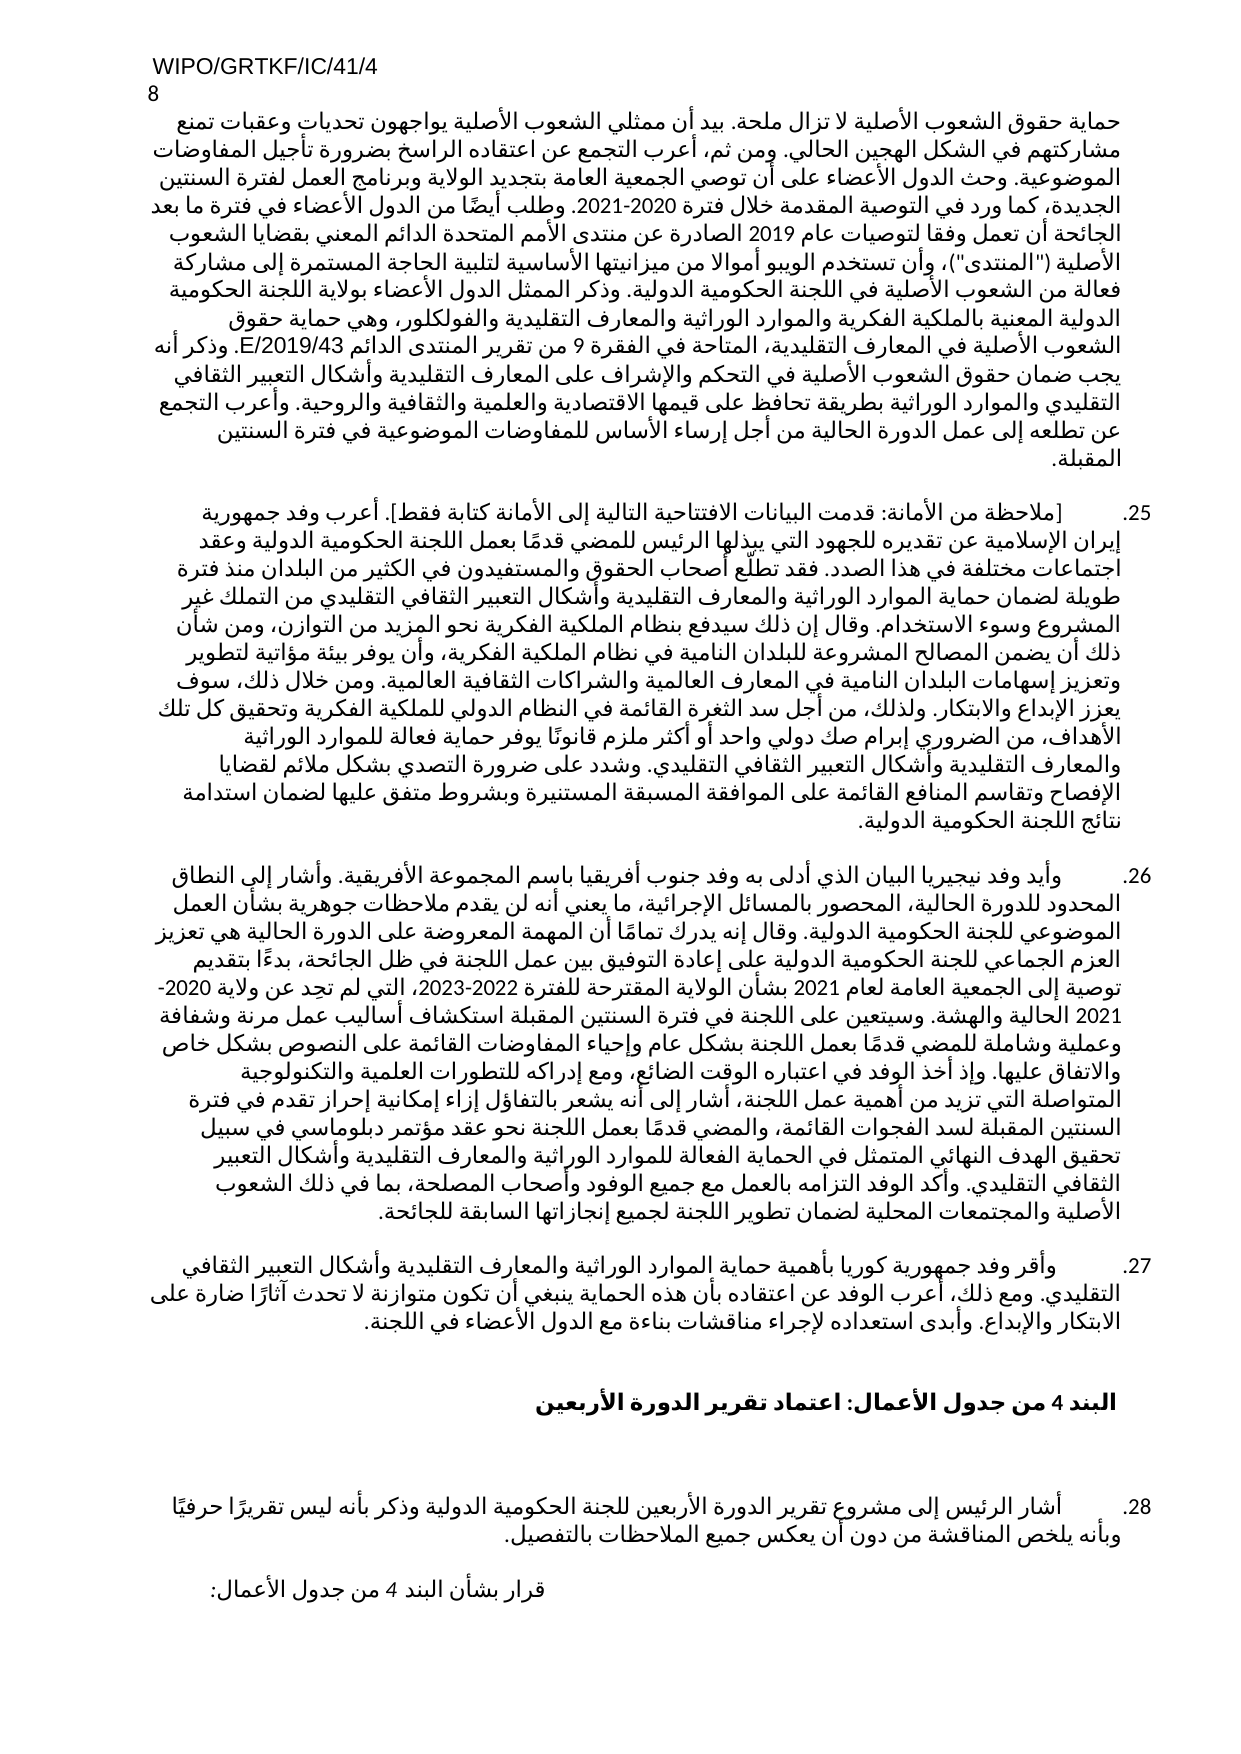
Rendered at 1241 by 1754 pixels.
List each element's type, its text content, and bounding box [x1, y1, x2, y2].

list [ملاحظة من الأمانة: قدمت البيانات الافتتاحية التالية إلى الأمانة كتابة فقط]. أعرب وفد جمهورية إيران الإسلامية عن تقديره للجهود التي يبذلها الرئيس للمضي قدمًا بعمل اللجنة الحكومية الدولية وعقد اجتماعات مختلفة في هذا الصدد. فقد تطلّع أصحاب الحقوق والمستفيدون في الكثير من البلدان منذ فترة طويلة لضمان حماية الموارد الوراثية والمعارف التقليدية وأشكال التعبير الثقافي التقليدي من التملك غير المشروع وسوء الاستخدام. وقال إن ذلك سيدفع بنظام الملكية الفكرية نحو المزيد من التوازن، ومن شأن ذلك أن يضمن المصالح المشروعة للبلدان النامية في نظام الملكية الفكرية، وأن يوفر بيئة مؤاتية لتطوير وتعزيز إسهامات البلدان النامية في المعارف العالمية والشراكات الثقافية العالمية. ومن خلال ذلك، سوف يعزز الإبداع والابتكار. ولذلك، من أجل سد الثغرة القائمة في النظام الدولي للملكية الفكرية وتحقيق كل تلك الأهداف، من الضروري إبرام صك دولي واحد أو أكثر ملزم قانونًا يوفر حماية فعالة للموارد الوراثية والمعارف التقليدية وأشكال التعبير الثقافي التقليدي. وشدد على ضرورة التصدي بشكل ملائم لقضايا الإفصاح وتقاسم المنافع القائمة على الموافقة المسبقة المستنيرة وبشروط متفق عليها لضمان استدامة نتائج اللجنة الحكومية الدولية. [148, 498, 1122, 834]
subtitle البند 4 من جدول الأعمال: اعتماد تقرير الدورة الأربعين [148, 1388, 1122, 1416]
list أشار الرئيس إلى مشروع تقرير الدورة الأربعين للجنة الحكومية الدولية وذكر بأنه ليس تقريرًا حرفيًا وبأنه يلخص المناقشة من دون أن يعكس جميع الملاحظات بالتفصيل. [148, 1492, 1122, 1548]
list وأيد وفد نيجيريا البيان الذي أدلى به وفد جنوب أفريقيا باسم المجموعة الأفريقية. وأشار إلى النطاق المحدود للدورة الحالية، المحصور بالمسائل الإجرائية، ما يعني أنه لن يقدم ملاحظات جوهرية بشأن العمل الموضوعي للجنة الحكومية الدولية. وقال إنه يدرك تمامًا أن المهمة المعروضة على الدورة الحالية هي تعزيز العزم الجماعي للجنة الحكومية الدولية على إعادة التوفيق بين عمل اللجنة في ظل الجائحة، بدءًا بتقديم توصية إلى الجمعية العامة لعام 2021 بشأن الولاية المقترحة للفترة 2022-2023، التي لم تحِد عن ولاية 2020-2021 الحالية والهشة. وسيتعين على اللجنة في فترة السنتين المقبلة استكشاف أساليب عمل مرنة وشفافة وعملية وشاملة للمضي قدمًا بعمل اللجنة بشكل عام وإحياء المفاوضات القائمة على النصوص بشكل خاص والاتفاق عليها. وإذ أخذ الوفد في اعتباره الوقت الضائع، ومع إدراكه للتطورات العلمية والتكنولوجية المتواصلة التي تزيد من أهمية عمل اللجنة، أشار إلى أنه يشعر بالتفاؤل إزاء إمكانية إحراز تقدم في فترة السنتين المقبلة لسد الفجوات القائمة، والمضي قدمًا بعمل اللجنة نحو عقد مؤتمر دبلوماسي في سبيل تحقيق الهدف النهائي المتمثل في الحماية الفعالة للموارد الوراثية والمعارف التقليدية وأشكال التعبير الثقافي التقليدي. وأكد الوفد التزامه بالعمل مع جميع الوفود وأصحاب المصلحة، بما في ذلك الشعوب الأصلية والمجتمعات المحلية لضمان تطوير اللجنة لجميع إنجازاتها السابقة للجائحة. [148, 861, 1122, 1225]
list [148, 107, 1122, 472]
list وأقر وفد جمهورية كوريا بأهمية حماية الموارد الوراثية والمعارف التقليدية وأشكال التعبير الثقافي التقليدي. ومع ذلك، أعرب الوفد عن اعتقاده بأن هذه الحماية ينبغي أن تكون متوازنة لا تحدث آثارًا ضارة على الابتكار والإبداع. وأبدى استعداده لإجراء مناقشات بناءة مع الدول الأعضاء في اللجنة. [148, 1251, 1122, 1335]
list قرار بشأن البند 4 من جدول الأعمال: [148, 1575, 546, 1603]
